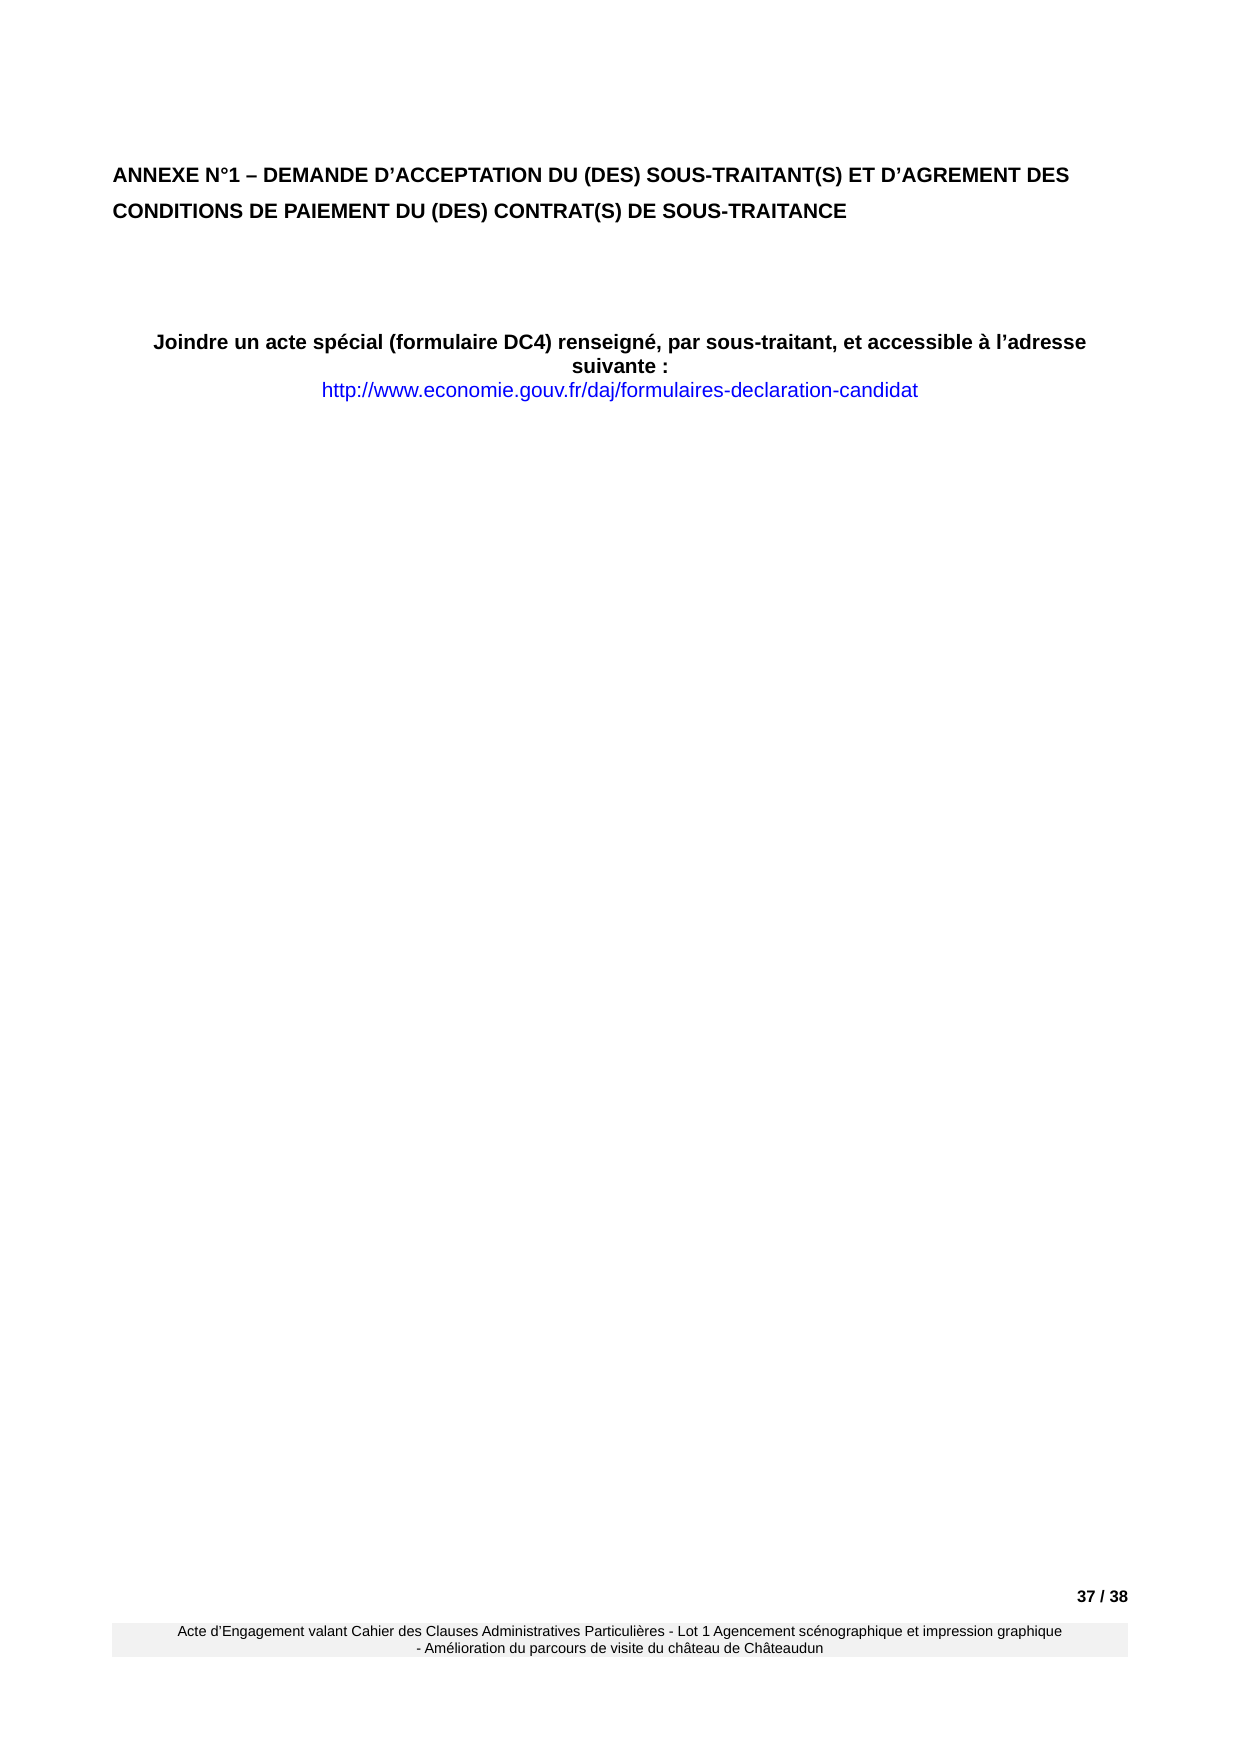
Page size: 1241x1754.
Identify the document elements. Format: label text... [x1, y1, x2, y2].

subtitle ANNEXE N°1 – DEMANDE D’ACCEPTATION DU (DES) SOUS-TRAITANT(S) ET D’AGREMENT DES CONDITIONS DE PAIEMENT DU (DES) CONTRAT(S) DE SOUS-TRAITANCE [112, 162, 1128, 222]
text Joindre un acte spécial (formulaire DC4) renseigné, par sous-traitant, et accessible à l’adresse suivante : [112, 330, 1128, 378]
text http://www.economie.gouv.fr/daj/formulaires-declaration-candidat [112, 378, 1128, 402]
